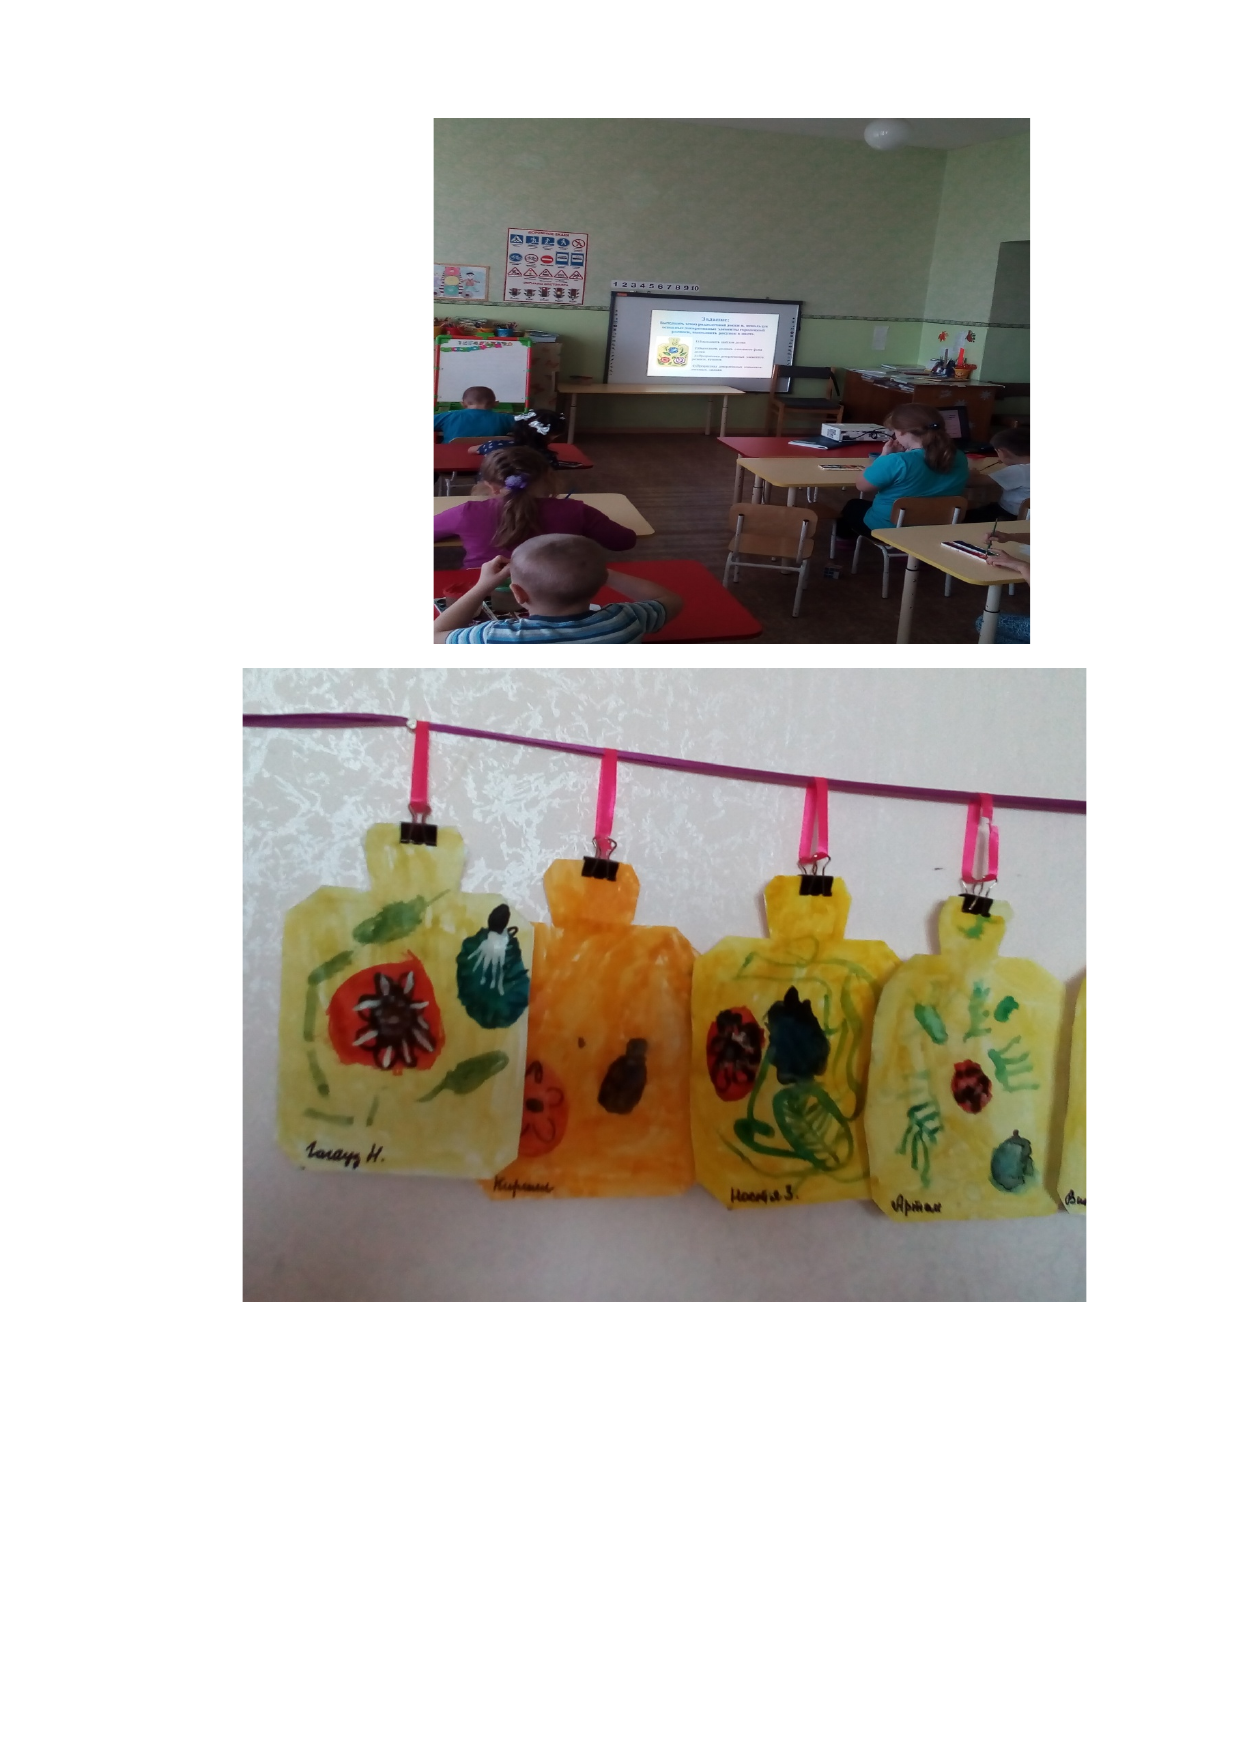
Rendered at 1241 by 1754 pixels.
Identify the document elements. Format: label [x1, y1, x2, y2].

picture [433, 118, 1031, 644]
picture [242, 668, 1087, 1302]
